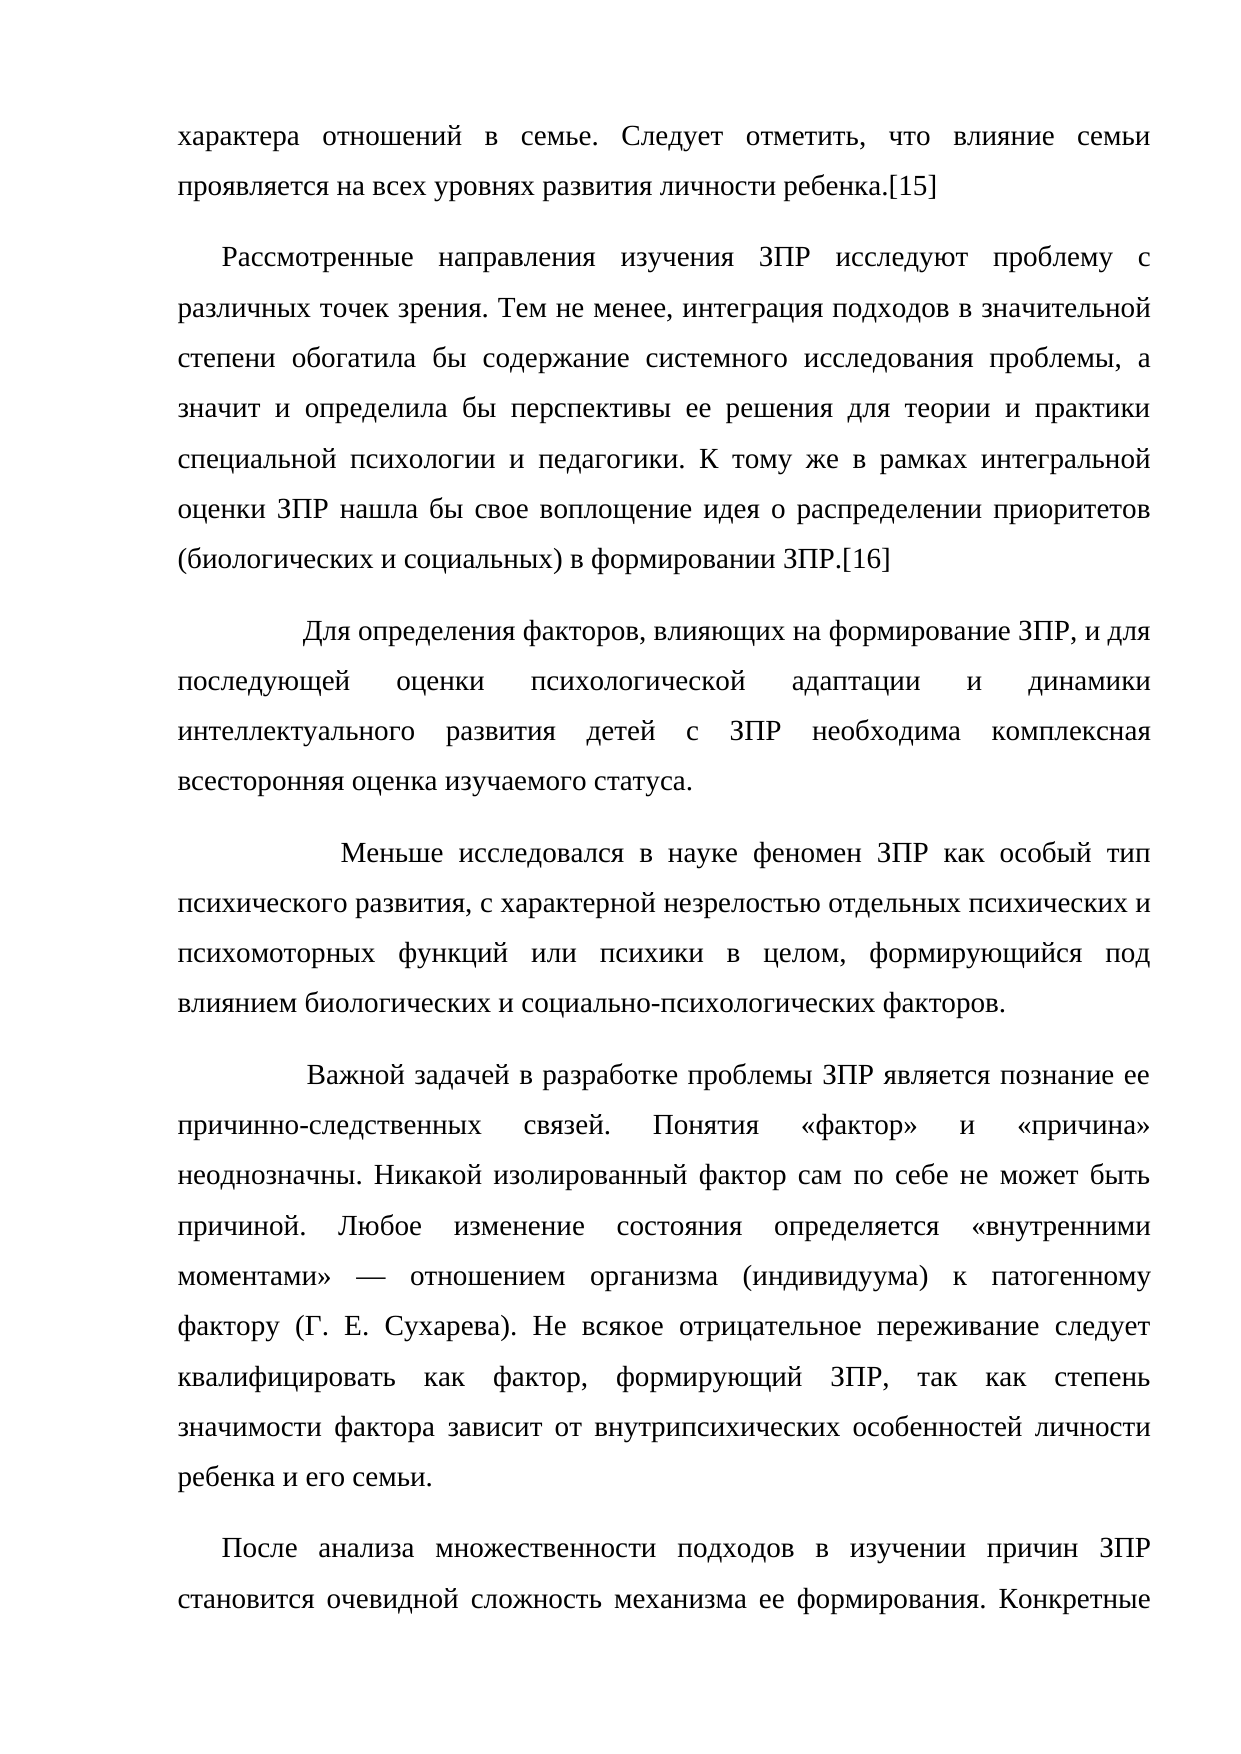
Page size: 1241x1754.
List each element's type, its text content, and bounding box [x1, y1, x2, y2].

text Важной задачей в разработке проблемы ЗПР является познание ее причинно-следственных связей. Понятия «фактор» и «причина» неоднозначны. Никакой изолированный фактор сам по себе не может быть причиной. Любое изменение состояния определяется «внутренними моментами» — отношением организма (индивидуума) к патогенному фактору (Г. Е. Сухарева). Не всякое отрицательное переживание следует квалифицировать как фактор, формирующий ЗПР, так как степень значимости фактора зависит от внутрипсихических особенностей личности ребенка и его семьи. [177, 1057, 1152, 1493]
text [177, 118, 1152, 202]
text Для определения факторов, влияющих на формирование ЗПР, и для последующей оценки психологической адаптации и динамики интеллектуального развития детей с ЗПР необходима комплексная всесторонняя оценка изучаемого статуса. [177, 613, 1152, 797]
text Меньше исследовался в науке феномен ЗПР как особый тип психического развития, с характерной незрелостью отдельных психических и психомоторных функций или психики в целом, формирующийся под влиянием биологических и социально-психологических факторов. [177, 835, 1152, 1019]
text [177, 1530, 1152, 1614]
text Рассмотренные направления изучения ЗПР исследуют проблему с различных точек зрения. Тем не менее, интеграция подходов в значительной степени обогатила бы содержание системного исследования проблемы, а значит и определила бы перспективы ее решения для теории и практики специальной психологии и педагогики. К тому же в рамках интегральной оценки ЗПР нашла бы свое воплощение идея о распределении приоритетов (биологических и социальных) в формировании ЗПР.[16] [177, 239, 1152, 575]
